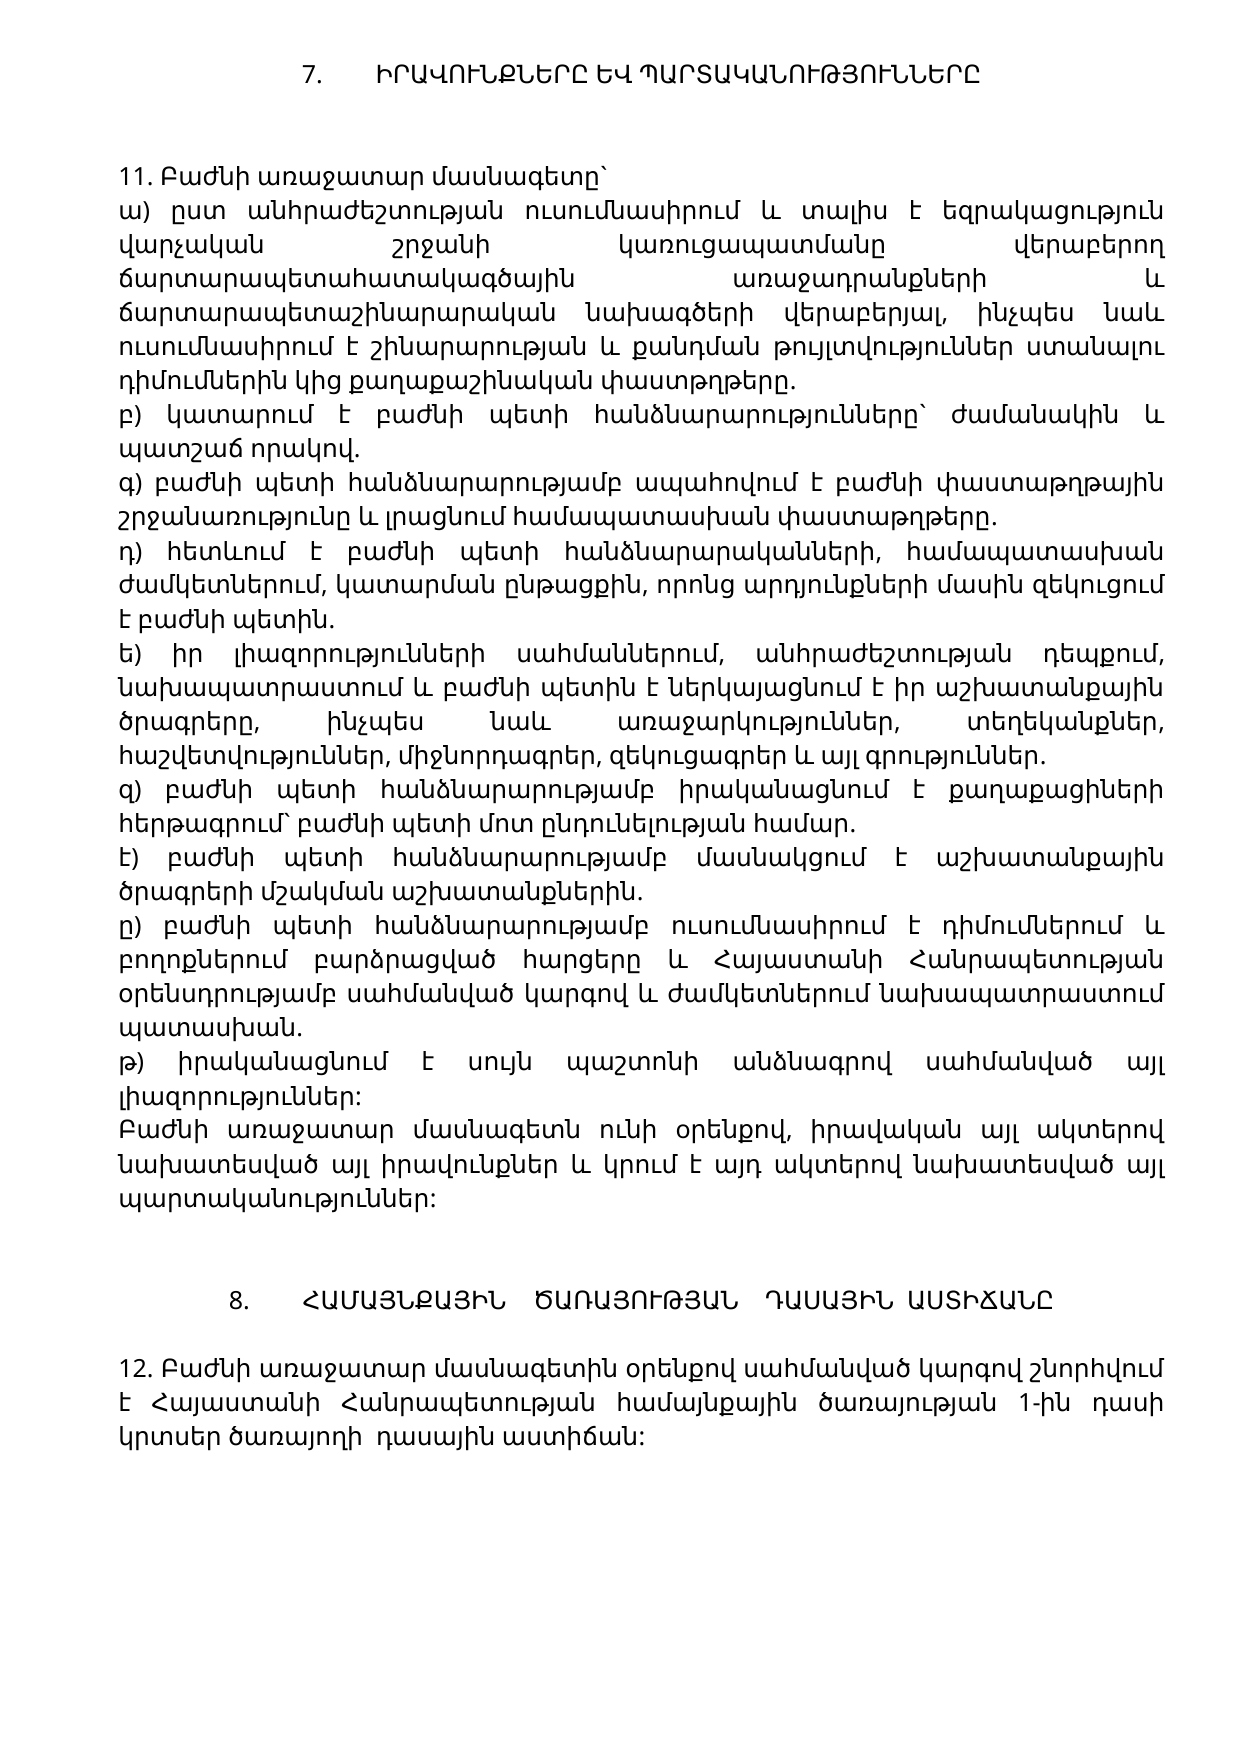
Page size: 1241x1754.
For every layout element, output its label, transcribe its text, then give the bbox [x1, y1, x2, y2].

text ա) ըստ անհրաժեշտության ուսումնասիրում և տալիս է եզրակացություն վարչական շրջանի կառուցապատմանը վերաբերող ճարտարապետահատակագծային առաջադրանքների և ճարտարապետաշինարարական նախագծերի վերաբերյալ, ինչպես նաև ուսումնասիրում է շինարարության և քանդման թույլտվություններ ստանալու դիմումներին կից քաղաքաշինական փաստթղթերը. [118, 192, 1165, 397]
text է) բաժնի պետի հանձնարարությամբ մասնակցում է աշխատանքային ծրագրերի մշակման աշխատանքներին. [118, 840, 1165, 908]
text 7. ԻՐԱՎՈՒՆՔՆԵՐԸ ԵՎ ՊԱՐՏԱԿԱՆՈՒԹՅՈՒՆՆԵՐԸ [118, 56, 1165, 90]
text ը) բաժնի պետի հանձնարարությամբ ուսումնասիրում է դիմումներում և բողոքներում բարձրացված հարցերը և Հայաստանի Հանրապետության օրենսդրությամբ սահմանված կարգով և ժամկետներում նախապատրաստում պատասխան. [118, 908, 1165, 1044]
text դ) հետևում է բաժնի պետի հանձնարարականների, համապատասխան ժամկետներում, կատարման ընթացքին, որոնց արդյունքների մասին զեկուցում է բաժնի պետին. [118, 533, 1165, 635]
text բ) կատարում է բաժնի պետի հանձնարարությունները` ժամանակին և պատշաճ որակով. [118, 397, 1165, 465]
text ե) իր լիազորությունների սահմաններում, անհրաժեշտության դեպքում, նախապատրաստում և բաժնի պետին է ներկայացնում է իր աշխատանքային ծրագրերը, ինչպես նաև առաջարկություններ, տեղեկանքներ, հաշվետվություններ, միջնորդագրեր, զեկուցագրեր և այլ գրություններ. [118, 635, 1165, 772]
text 8. ՀԱՄԱՅՆՔԱՅԻՆ ԾԱՌԱՅՈՒԹՅԱՆ ԴԱՍԱՅԻՆ ԱՍՏԻՃԱՆԸ [118, 1282, 1165, 1317]
text Բաժնի առաջատար մասնագետն ունի oրենքով, իրավական այլ ակտերով նախատեսված այլ իրավունքներ և կրում է այդ ակտերով նախատեսված այլ պարտականություններ: [118, 1112, 1165, 1214]
text զ) բաժնի պետի հանձնարարությամբ իրականացնում է քաղաքացիների հերթագրում` բաժնի պետի մոտ ընդունելության համար. [118, 772, 1165, 840]
text թ) իրականացնում է սույն պաշտոնի անձնագրով սահմանված այլ լիազորություններ: [118, 1044, 1165, 1112]
text 12. Բաժնի առաջատար մասնագետին օրենքով սահմանված կարգով շնորհվում է Հայաստանի Հանրապետության համայնքային ծառայության 1-ին դասի կրտսեր ծառայողի դասային աստիճան: [118, 1351, 1165, 1453]
text գ) բաժնի պետի հանձնարարությամբ ապահովում է բաժնի փաստաթղթային շրջանառությունը և լրացնում համապատասխան փաստաթղթերը. [118, 465, 1165, 533]
text 11. Բաժնի առաջատար մասնագետը` [118, 158, 1165, 192]
